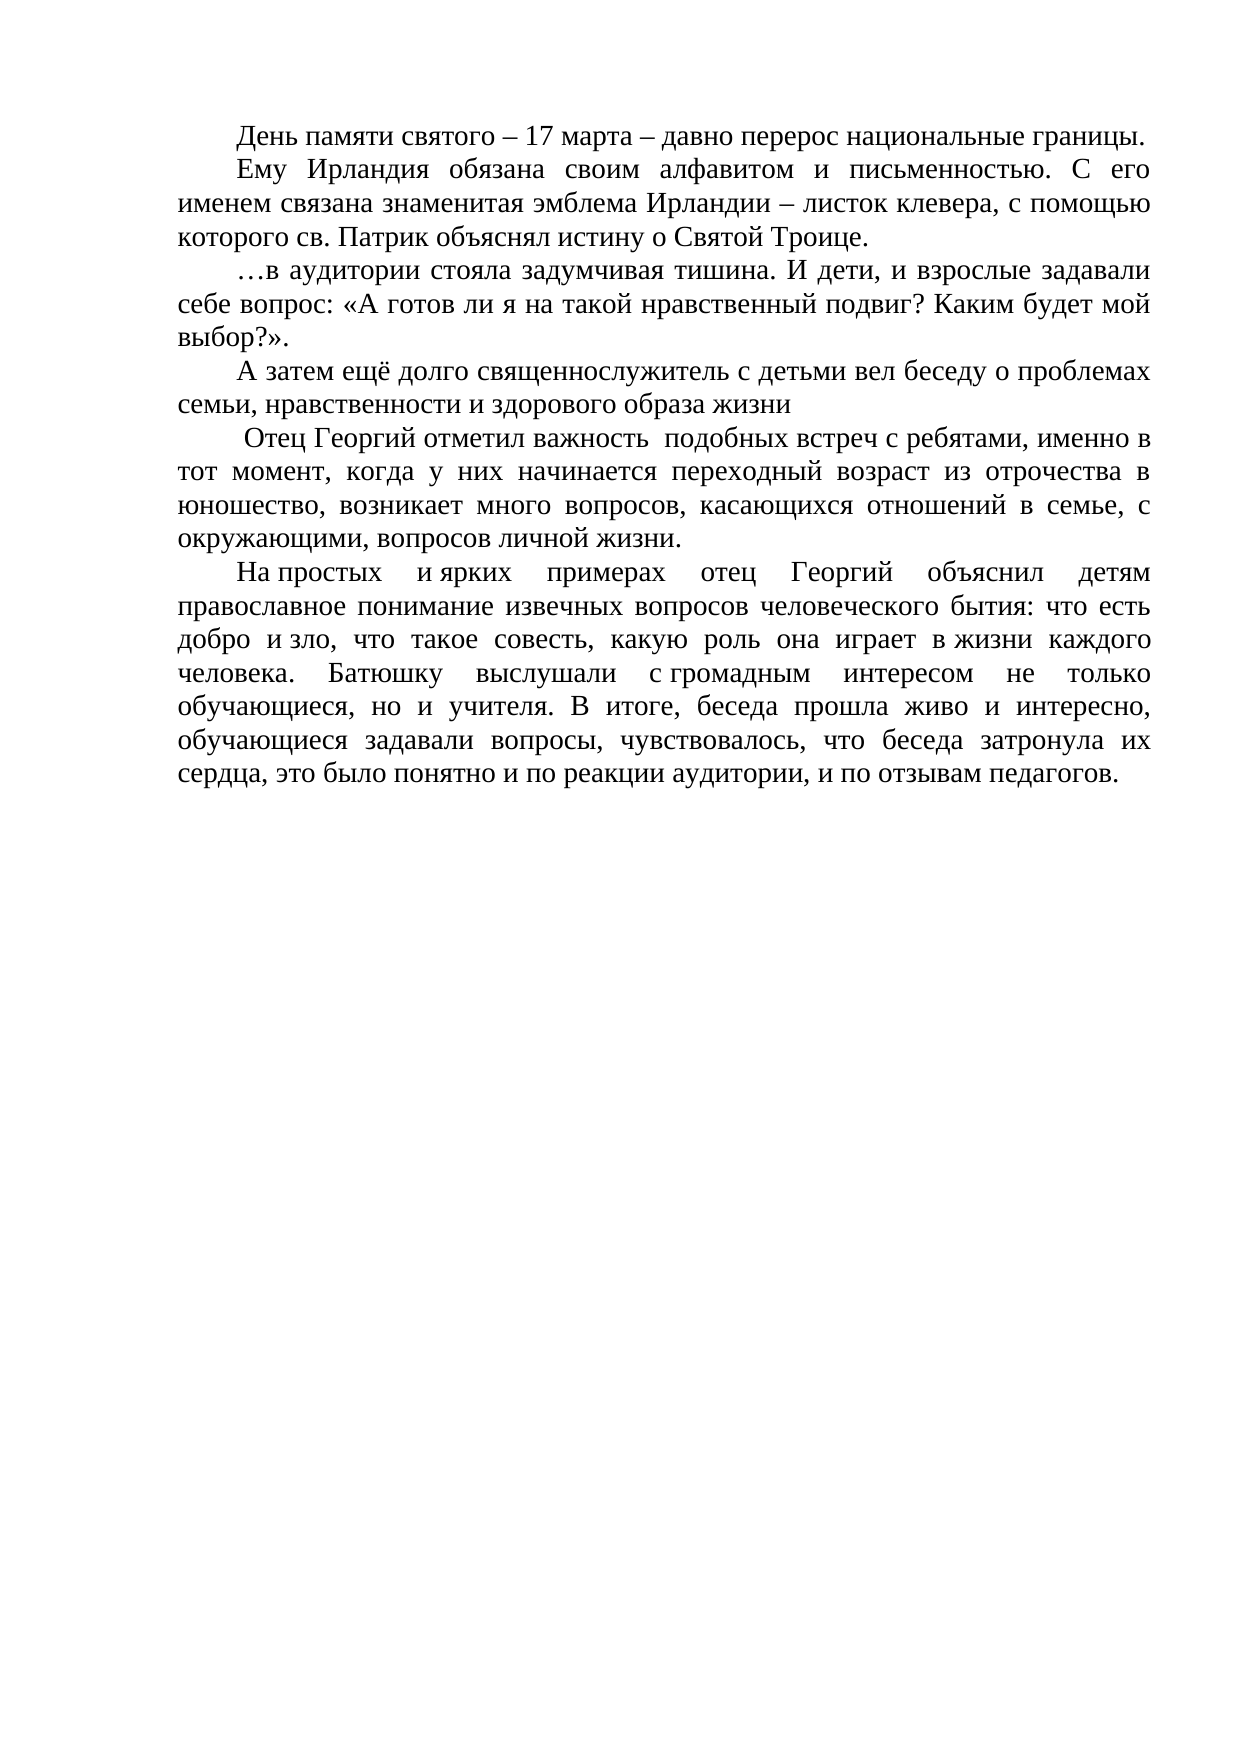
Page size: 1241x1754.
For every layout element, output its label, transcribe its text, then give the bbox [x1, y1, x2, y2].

text А затем ещё долго священнослужитель с детьми вел беседу о проблемах семьи, нравственности и здорового образа жизни [177, 353, 1152, 420]
text Отец Георгий отметил важность подобных встреч с ребятами, именно в тот момент, когда у них начинается переходный возраст из отрочества в юношество, возникает много вопросов, касающихся отношений в семье, с окружающими, вопросов личной жизни. [177, 420, 1152, 554]
text Ему Ирландия обязана своим алфавитом и письменностью. С его именем связана знаменитая эмблема Ирландии – листок клевера, с помощью которого св. Патрик объяснял истину о Святой Троице. [177, 152, 1152, 252]
text …в аудитории стояла задумчивая тишина. И дети, и взрослые задавали себе вопрос: «А готов ли я на такой нравственный подвиг? Каким будет мой выбор?». [177, 252, 1152, 353]
text День памяти святого – 17 марта – давно перерос национальные границы. [177, 118, 1152, 152]
text На простых и ярких примерах отец Георгий объяснил детям православное понимание извечных вопросов человеческого бытия: что есть добро и зло, что такое совесть, какую роль она играет в жизни каждого человека. Батюшку выслушали с громадным интересом не только обучающиеся, но и учителя. В итоге, беседа прошла живо и интересно, обучающиеся задавали вопросы, чувствовалось, что беседа затронула их сердца, это было понятно и по реакции аудитории, и по отзывам педагогов. [177, 554, 1152, 789]
